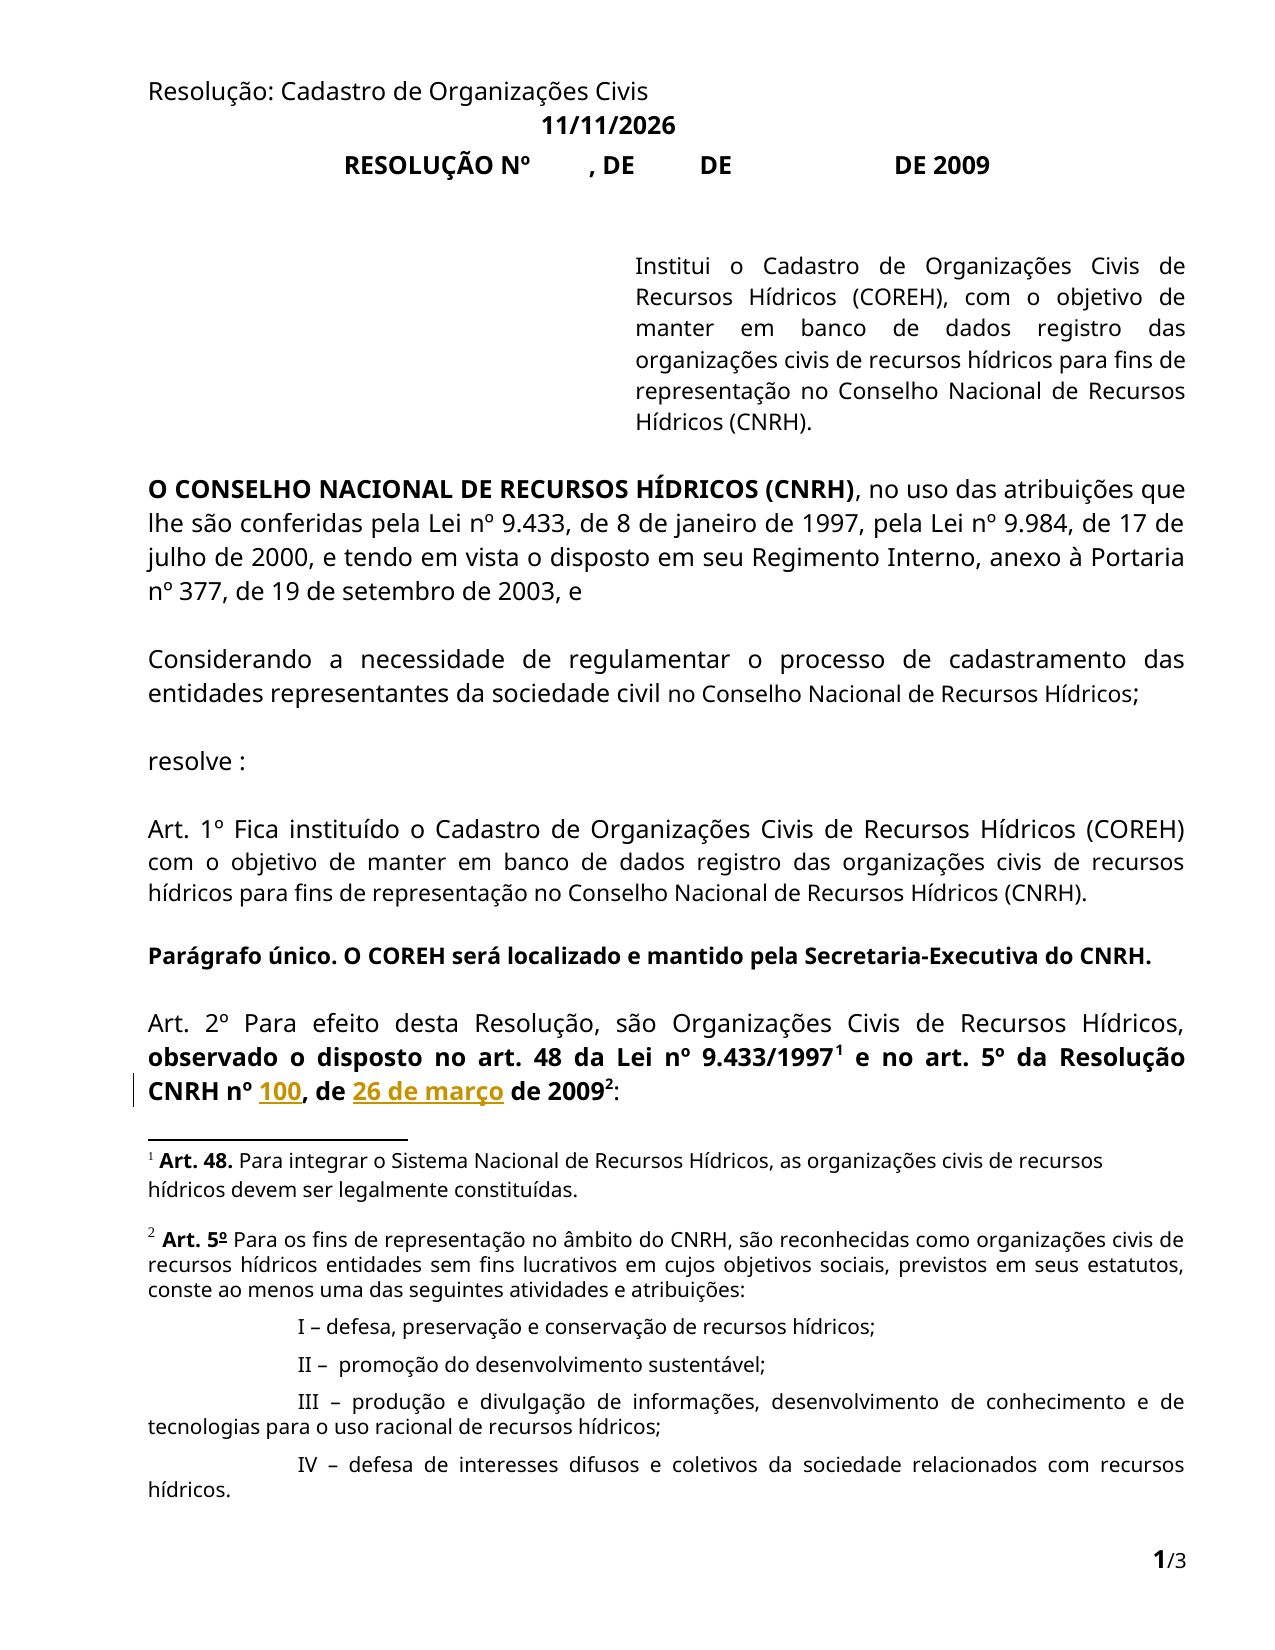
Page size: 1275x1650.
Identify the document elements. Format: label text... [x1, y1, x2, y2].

text RESOLUÇÃO Nº , DE DE DE 2009 [148, 148, 1186, 182]
text resolve : [148, 710, 1186, 778]
text O CONSELHO NACIONAL DE RECURSOS HÍDRICOS (CNRH), no uso das atribuições que lhe são conferidas pela Lei nº 9.433, de 8 de janeiro de 1997, pela Lei nº 9.984, de 17 de julho de 2000, e tendo em vista o disposto , anexo à Portaria nº 377, de 19 de setembro de 2003, e [148, 471, 1186, 608]
text Parágrafo único. O COREH será localizado e mantido pela Secretaria-Executiva do CNRH. [148, 940, 1186, 971]
text Institui o Cadastro de Organizações Civis de Recursos Hídricos (COREH), com o objetivo de manter em banco de dados registro das organizações civis de recursos hídricos para fins de representação no Conselho Nacional de Recursos Hídricos (CNRH). [635, 250, 1186, 437]
text Art. 1º Fica instituído o Cadastro de Organizações Civis de Recursos Hídricos (COREH) com o objetivo de manter em banco de dados registro das organizações civis de recursos hídricos para fins de representação no Conselho Nacional de Recursos Hídricos (CNRH). [148, 812, 1186, 909]
text Considerando a necessidade de regulamentar o processo de cadastramento das entidades representantes da sociedade civil no Conselho Nacional de Recursos Hídricos; [148, 608, 1186, 710]
text Art. 2º Para efeito desta Resolução, são Organizações Civis de Recursos Hídricos, observado o disposto no art. 48 da Lei nº 9.433/1997 e no art. 5º da Resolução CNRH nº , de de 2009: [148, 1005, 1186, 1107]
